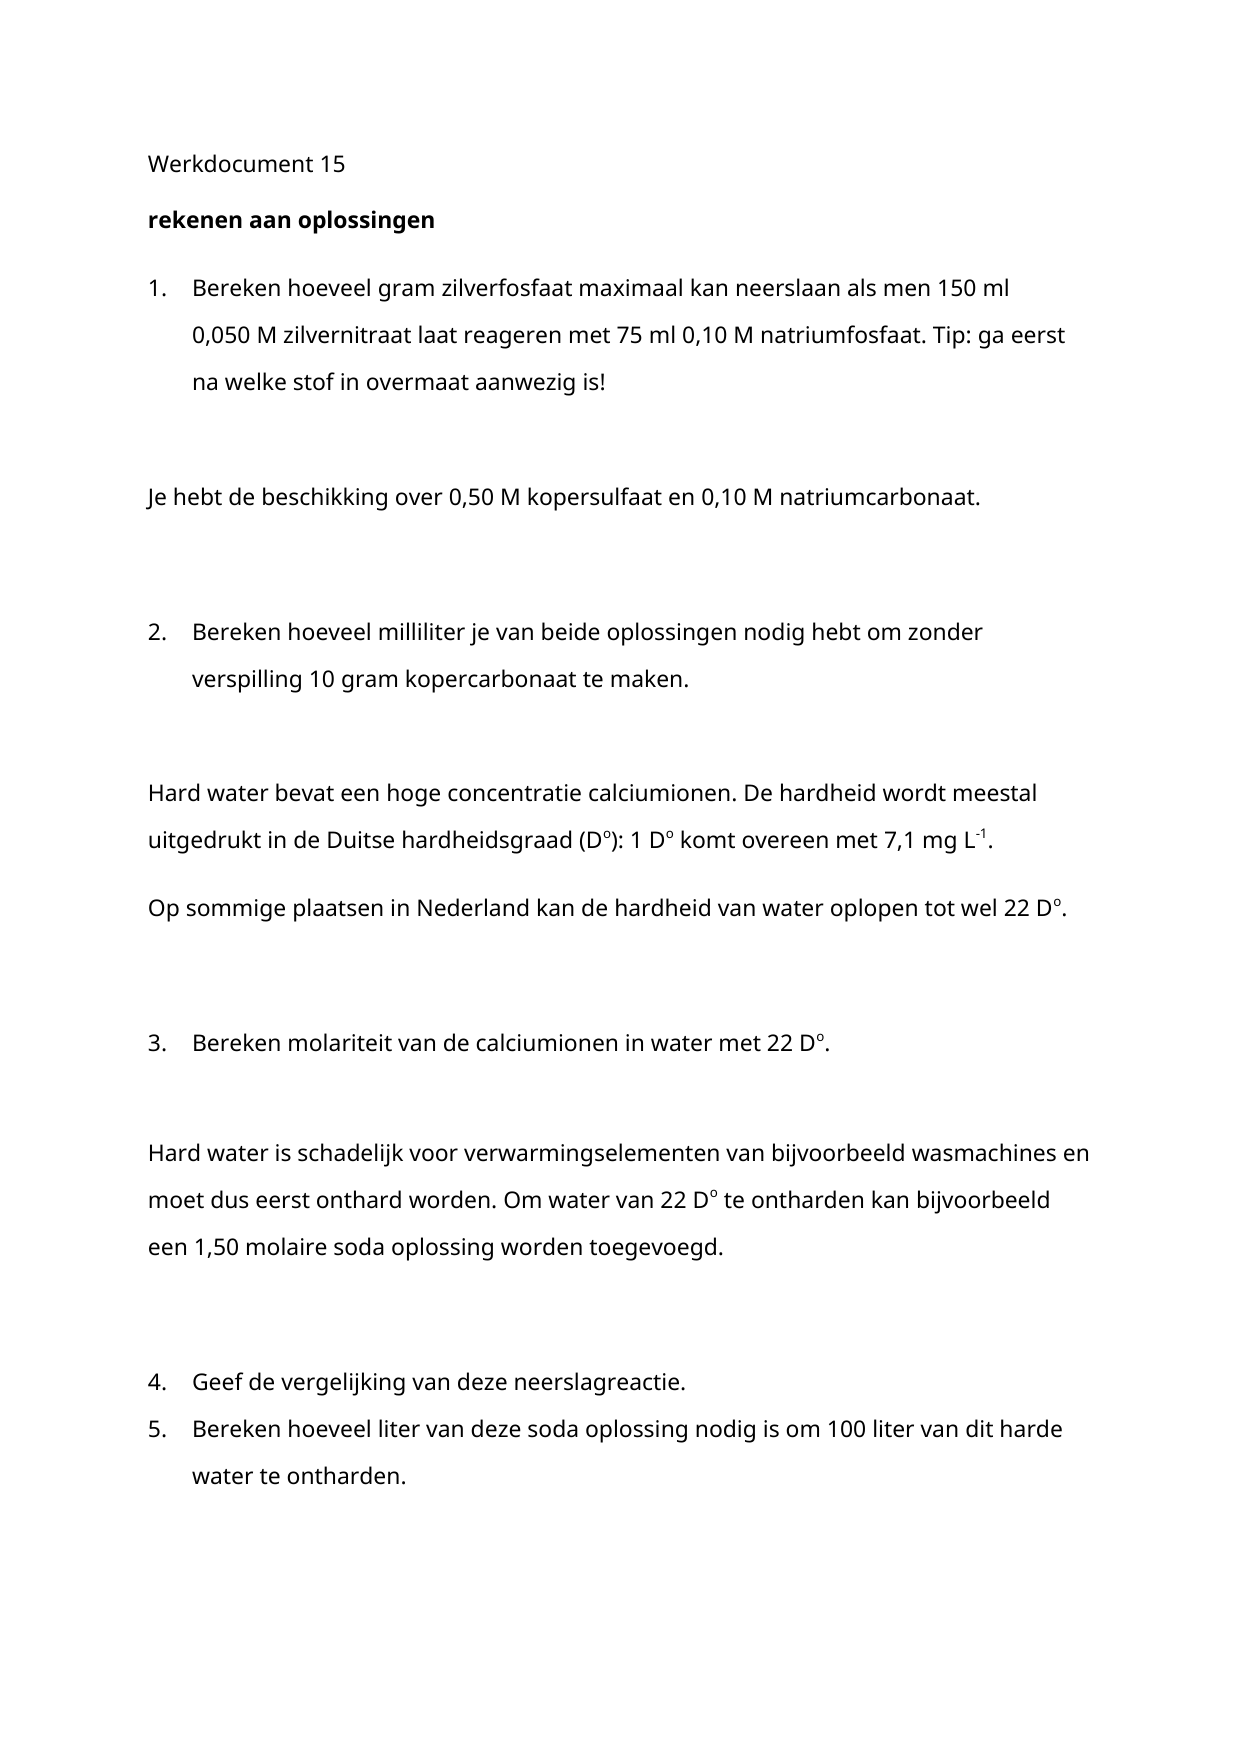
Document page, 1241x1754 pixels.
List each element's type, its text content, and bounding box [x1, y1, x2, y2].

text Op sommige plaatsen in Nederland kan de hardheid van water oplopen tot wel 22 Do. [148, 892, 1093, 923]
text Je hebt de beschikking over 0,50 M kopersulfaat en 0,10 M natriumcarbonaat. [148, 480, 1093, 512]
text Werkdocument 15 [148, 148, 1093, 179]
list Bereken hoeveel milliliter je van beide oplossingen nodig hebt om zonder verspilling 10 gram kopercarbonaat te maken. [148, 616, 1093, 694]
text Hard water bevat een hoge concentratie calciumionen. De hardheid wordt meestal uitgedrukt in de Duitse hardheidsgraad (Do): 1 Do komt overeen met 7,1 mg L-1. [148, 777, 1093, 855]
text Hard water is schadelijk voor verwarmingselementen van bijvoorbeeld wasmachines en moet dus eerst onthard worden. Om water van 22 Do te ontharden kan bijvoorbeeld een 1,50 molaire soda oplossing worden toegevoegd. [148, 1137, 1093, 1262]
list Bereken molariteit van de calciumionen in water met 22 Do. [148, 1027, 1093, 1058]
text rekenen aan oplossingen [148, 204, 1093, 236]
list Bereken hoeveel liter van deze soda oplossing nodig is om 100 liter van dit harde water te ontharden. [148, 1413, 1093, 1491]
list Bereken hoeveel gram zilverfosfaat maximaal kan neerslaan als men 150 ml 0,050 M zilvernitraat laat reageren met 75 ml 0,10 M natriumfosfaat. Tip: ga eerst na welke stof in overmaat aanwezig is! [148, 272, 1093, 397]
list Geef de vergelijking van deze neerslagreactie. [148, 1366, 1093, 1397]
